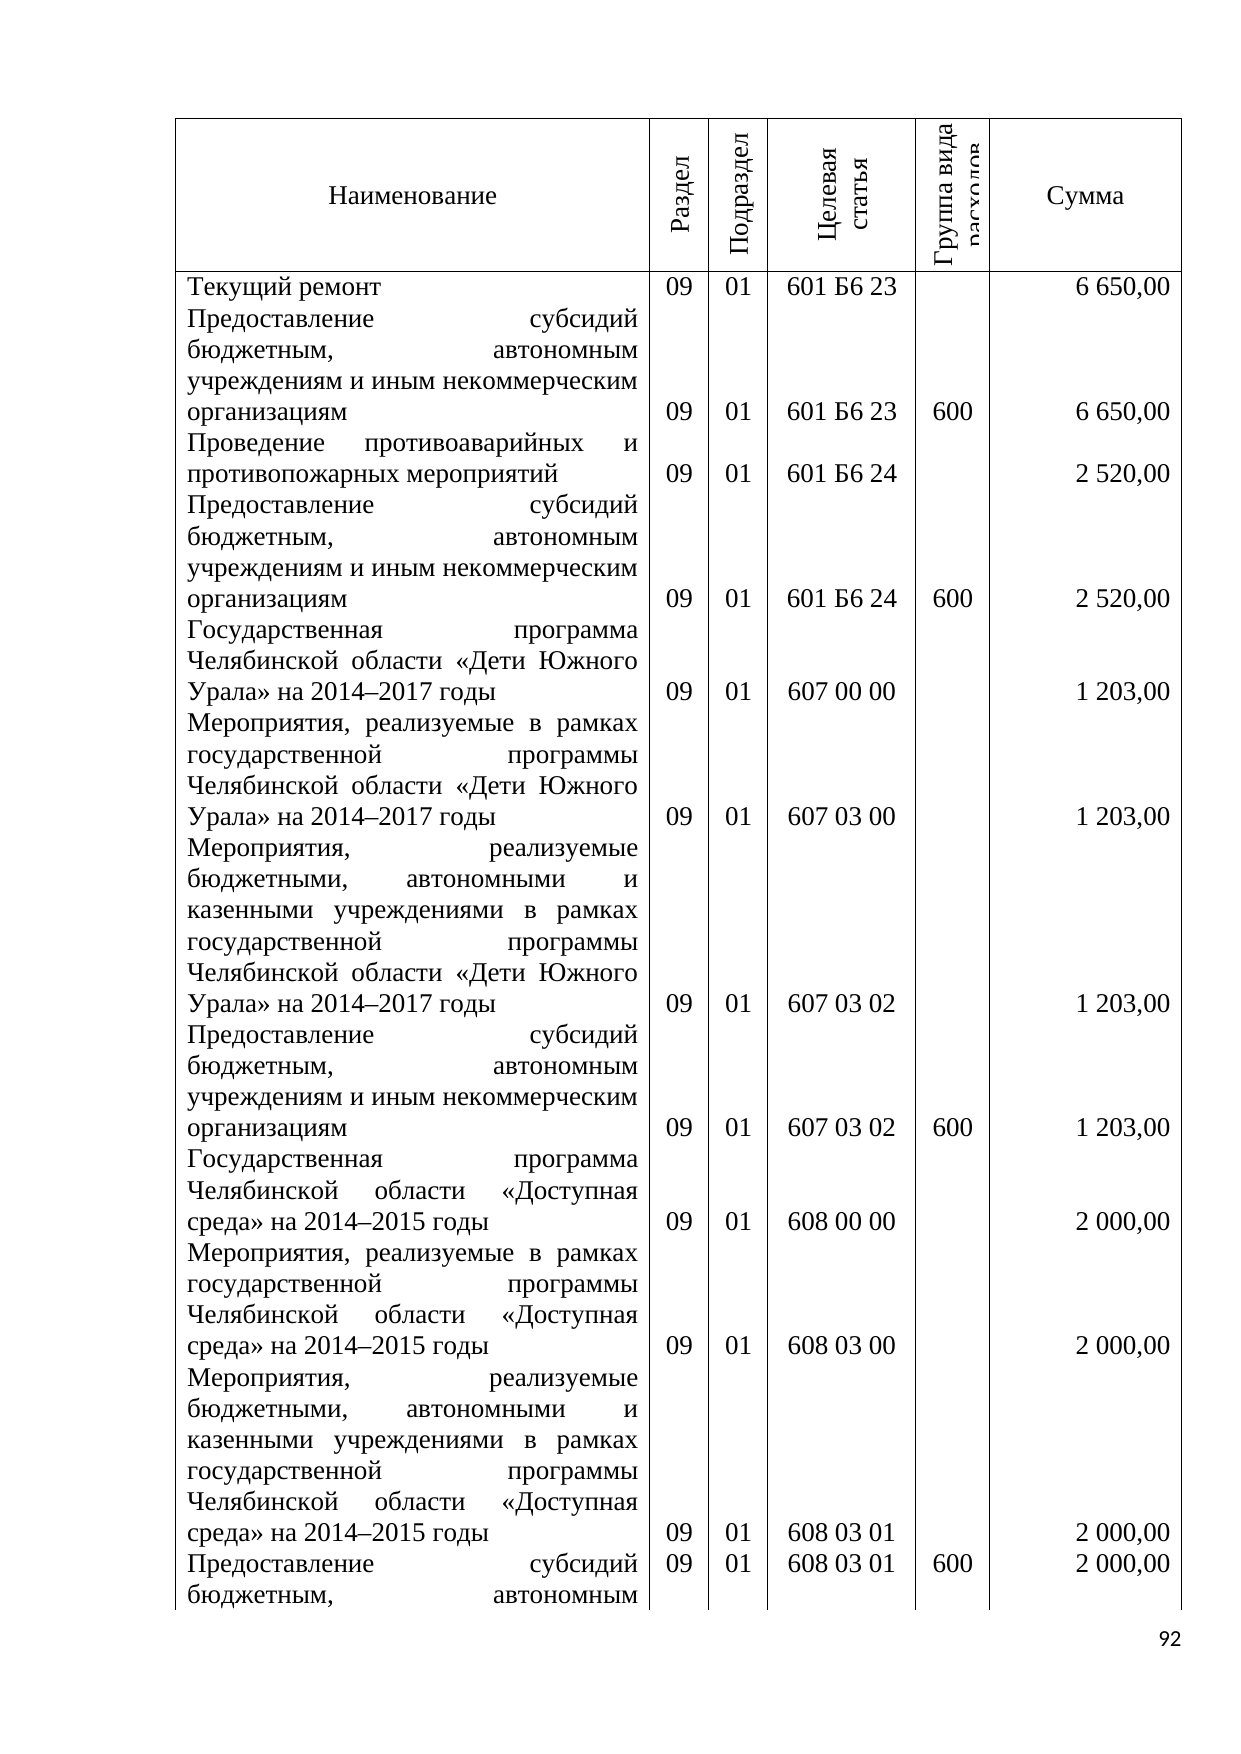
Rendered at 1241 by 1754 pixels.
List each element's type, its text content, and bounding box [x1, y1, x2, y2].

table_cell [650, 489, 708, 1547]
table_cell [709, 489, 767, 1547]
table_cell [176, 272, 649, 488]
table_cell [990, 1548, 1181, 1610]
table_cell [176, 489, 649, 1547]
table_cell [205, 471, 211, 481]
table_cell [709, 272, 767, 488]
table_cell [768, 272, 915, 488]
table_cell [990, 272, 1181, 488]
table_header Раздел [650, 119, 708, 271]
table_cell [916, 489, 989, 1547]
table_header Целевая статья [768, 119, 915, 271]
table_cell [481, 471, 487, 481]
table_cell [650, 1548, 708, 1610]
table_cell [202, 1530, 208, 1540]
table_header Наименование [176, 119, 649, 271]
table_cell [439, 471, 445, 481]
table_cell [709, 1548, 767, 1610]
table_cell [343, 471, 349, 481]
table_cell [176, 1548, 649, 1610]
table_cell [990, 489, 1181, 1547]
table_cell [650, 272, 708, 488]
table_header Сумма [990, 119, 1181, 271]
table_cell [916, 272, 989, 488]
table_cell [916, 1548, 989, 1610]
table_header Подраздел [709, 119, 767, 271]
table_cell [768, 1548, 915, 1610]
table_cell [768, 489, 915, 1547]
table_header Группа вида расходов [916, 119, 989, 271]
